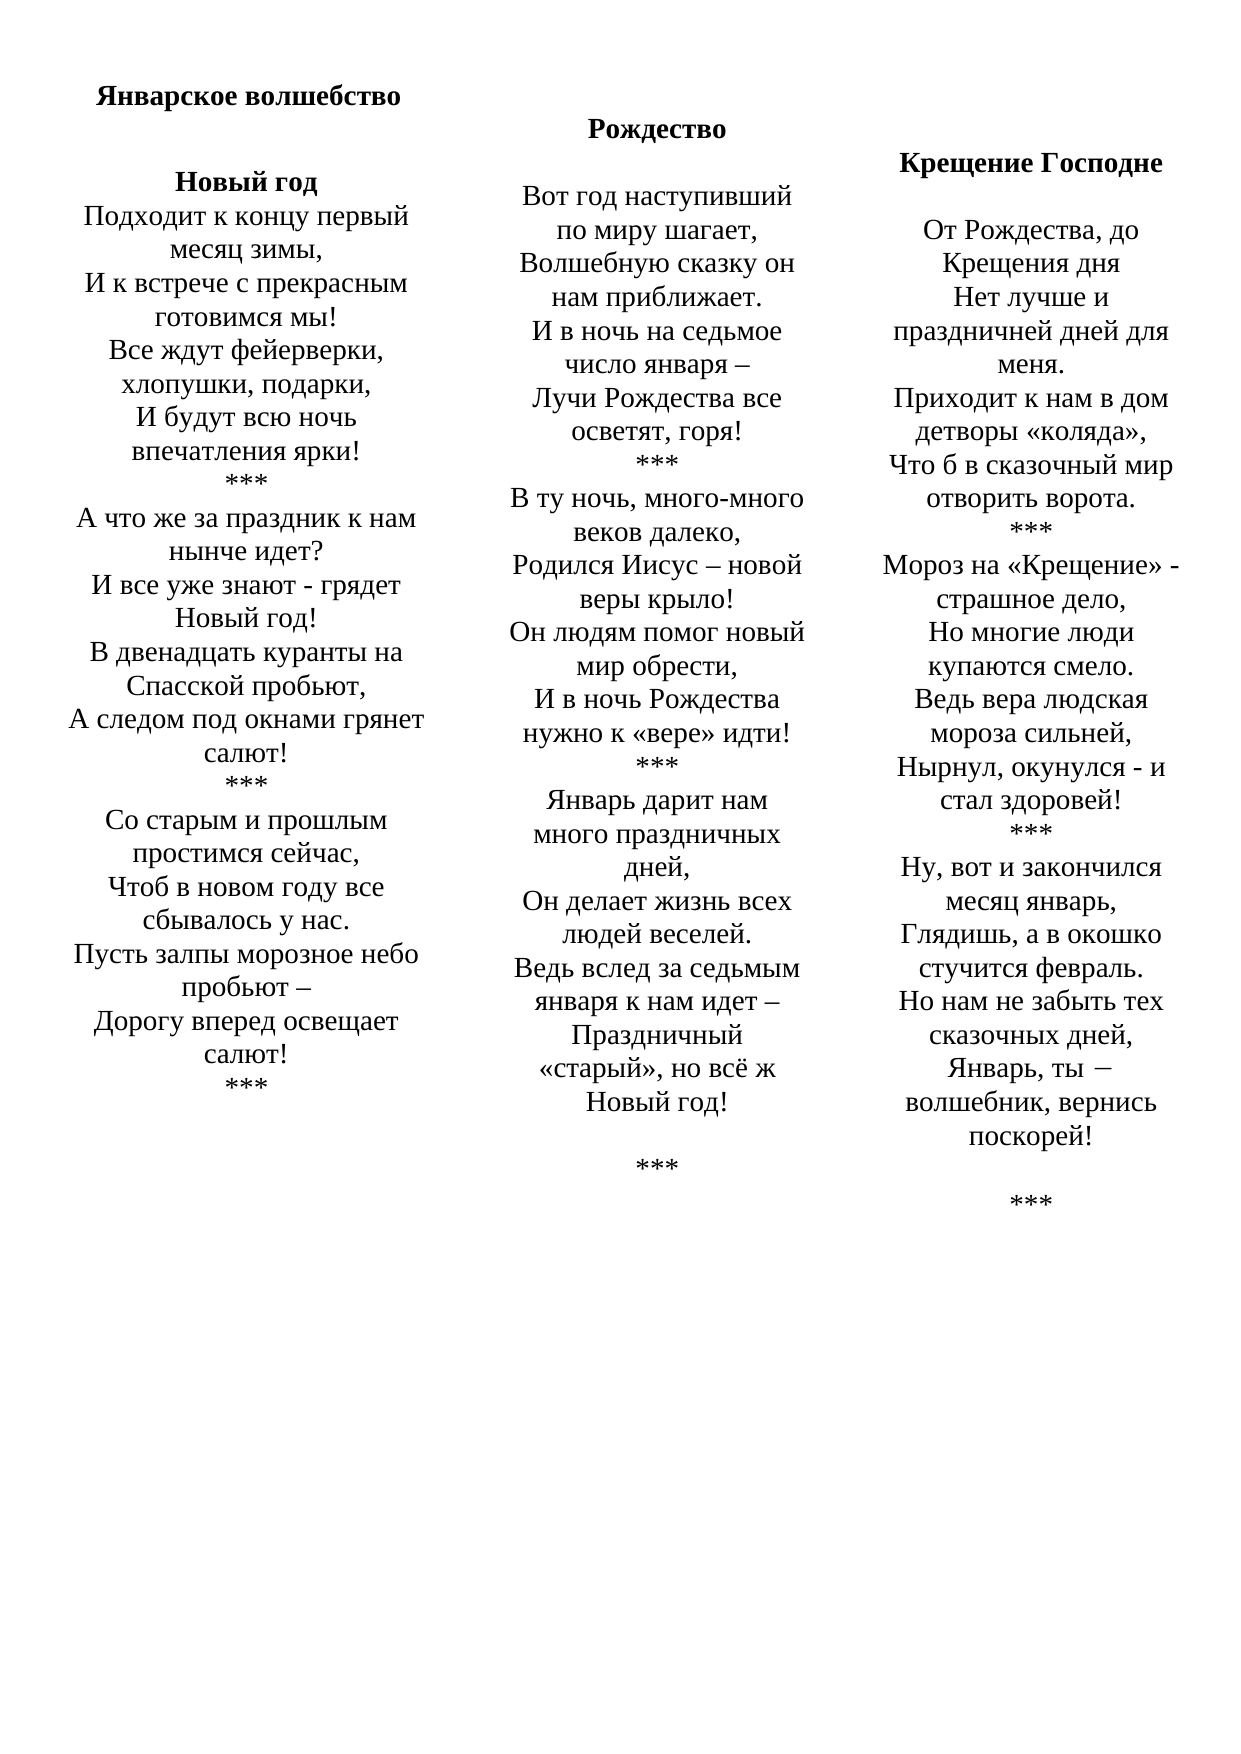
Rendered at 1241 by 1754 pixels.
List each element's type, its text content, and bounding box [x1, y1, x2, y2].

text И в ночь на седьмое число января – [507, 313, 807, 380]
text Глядишь, а в окошко стучится февраль. [881, 916, 1181, 983]
text Январь дарит нам много праздничных дней, [507, 782, 807, 883]
text Дорогу вперед освещает салют! [59, 1003, 433, 1070]
text Ну, вот и закончился месяц январь, [881, 849, 1181, 916]
text *** [59, 1070, 433, 1104]
text А следом под окнами грянет салют! [59, 701, 433, 768]
text Новый год [59, 164, 433, 198]
text Подходит к концу первый месяц зимы, [59, 198, 433, 265]
text И все уже знают - грядет Новый год! [59, 567, 433, 634]
text Вот год наступивший по миру шагает, [507, 178, 807, 246]
text Нырнул, окунулся - и стал здоровей! [881, 749, 1181, 816]
text И к встрече с прекрасным готовимся мы! [59, 265, 433, 332]
text Мороз на «Крещение» - страшное дело, [881, 547, 1181, 614]
text *** [59, 466, 433, 500]
text Со старым и прошлым простимся сейчас, [59, 802, 433, 869]
text *** [507, 1151, 807, 1185]
text *** [59, 768, 433, 802]
text *** [507, 447, 807, 480]
text От Рождества, до Крещения дня [881, 212, 1181, 279]
text Нет лучше и праздничней дней для меня. [881, 279, 1181, 380]
text Крещение Господне [881, 145, 1181, 178]
text Январь, ты волшебник, вернись поскорей! [881, 1051, 1181, 1151]
text А что же за праздник к нам нынче идет? [59, 500, 433, 567]
text Чтоб в новом году все сбывалось у нас. [59, 869, 433, 936]
text Приходит к нам в дом детворы «коляда», [881, 380, 1181, 447]
text Рождество [507, 111, 807, 145]
text Пусть залпы морозное небо пробьют – [59, 936, 433, 1003]
text *** [881, 514, 1181, 547]
text *** [881, 1187, 1181, 1221]
text Ведь вера людская мороза сильней, [881, 682, 1181, 749]
text Что б в сказочный мир отворить ворота. [881, 447, 1181, 514]
text *** [507, 749, 807, 782]
text Лучи Рождества все осветят, горя! [507, 380, 807, 447]
text Ведь вслед за седьмым января к нам идет – [507, 950, 807, 1017]
text Праздничный «старый», но всё ж Новый год! [507, 1017, 807, 1118]
text *** [881, 816, 1181, 849]
text И будут всю ночь впечатления ярки! [59, 399, 433, 466]
text Все ждут фейерверки, хлопушки, подарки, [59, 332, 433, 399]
text В ту ночь, много-много веков далеко, [507, 480, 807, 547]
text Но многие люди купаются смело. [881, 614, 1181, 682]
subtitle Январское волшебство [74, 78, 433, 111]
text Родился Иисус – новой веры крыло! [507, 547, 807, 614]
text Он людям помог новый мир обрести, [507, 614, 807, 682]
text Но нам не забыть тех сказочных дней, [881, 983, 1181, 1051]
text Волшебную сказку он нам приближает. [507, 246, 807, 313]
text И в ночь Рождества нужно к «вере» идти! [507, 682, 807, 749]
text Он делает жизнь всех людей веселей. [507, 883, 807, 950]
text В двенадцать куранты на Спасской пробьют, [59, 634, 433, 701]
